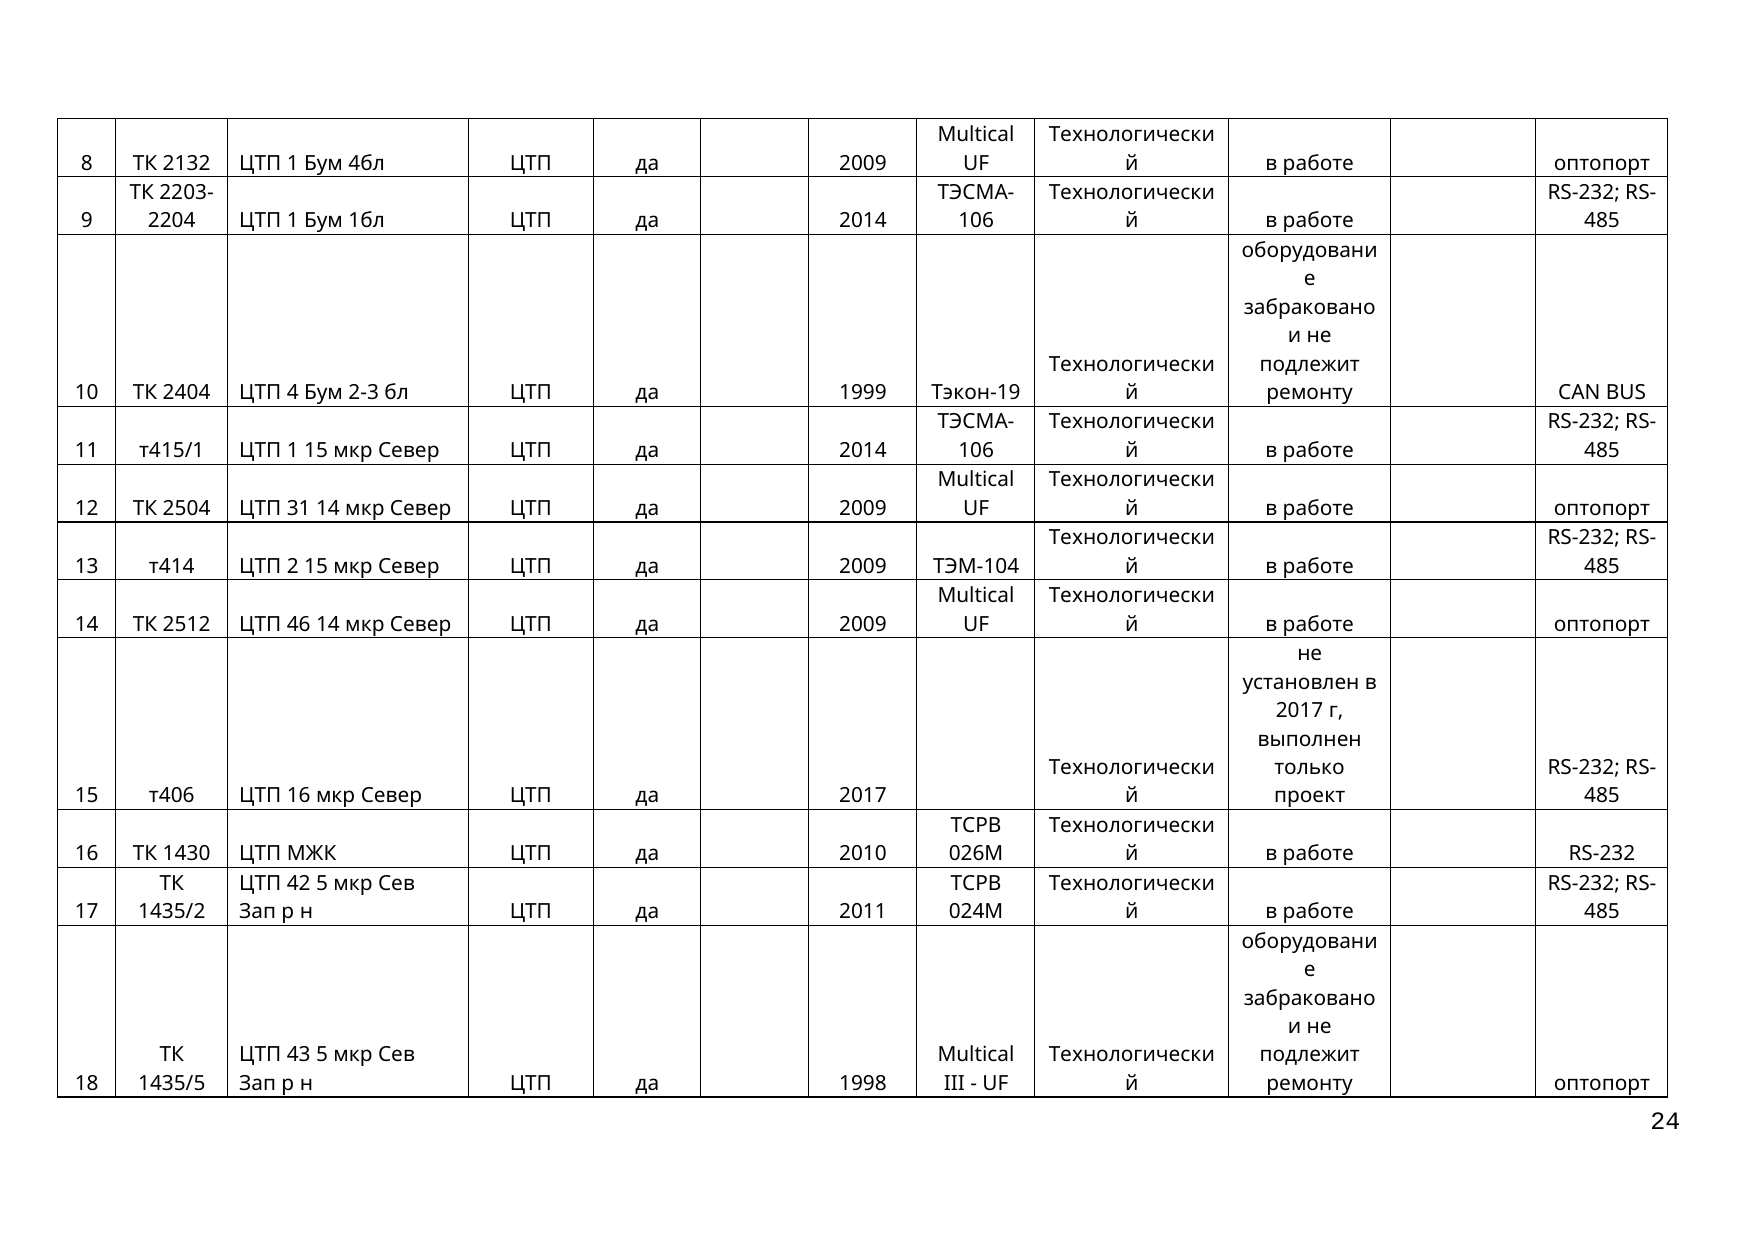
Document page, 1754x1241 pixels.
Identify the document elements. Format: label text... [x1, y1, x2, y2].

table_cell да [594, 119, 700, 176]
table_cell ЦТП [469, 235, 593, 406]
table_cell [1391, 926, 1535, 1096]
table_cell Multical UF [917, 580, 1034, 637]
table_cell оптопорт [1536, 465, 1667, 521]
table_cell оборудование забраковано и не подлежит ремонту [1229, 235, 1390, 406]
table_cell ЦТП МЖК [228, 810, 468, 867]
table_cell ЦТП [469, 638, 593, 809]
table_cell 17 [58, 868, 115, 925]
table_cell [701, 465, 808, 521]
table_cell 1999 [809, 235, 916, 406]
table_cell RS-232; RS-485 [1536, 177, 1667, 234]
table_cell RS-232; RS-485 [1536, 638, 1667, 809]
table_cell [1391, 580, 1535, 637]
table_cell ЦТП [469, 407, 593, 463]
table_cell 2009 [809, 465, 916, 521]
table_cell [701, 523, 808, 579]
table_cell Технологический [1035, 868, 1228, 925]
table_cell 2014 [809, 407, 916, 463]
table_cell оптопорт [1536, 580, 1667, 637]
table_cell Технологический [1035, 407, 1228, 463]
table_cell [701, 119, 808, 176]
table_cell 8 [58, 119, 115, 176]
table_cell оборудование забраковано и не подлежит ремонту [1229, 926, 1390, 1096]
table_cell ЦТП 1 Бум 4бл [228, 119, 468, 176]
table_cell ТК 2132 [116, 119, 227, 176]
table_cell [701, 407, 808, 463]
table_cell Технологический [1035, 926, 1228, 1096]
table_cell [701, 810, 808, 867]
table_cell ЦТП 1 Бум 1бл [228, 177, 468, 234]
table_cell ТСРВ 024М [917, 868, 1034, 925]
table_cell Технологический [1035, 235, 1228, 406]
table_cell [917, 638, 1034, 809]
table_cell [1391, 638, 1535, 809]
table_cell Multical III - UF [917, 926, 1034, 1096]
table_cell ЦТП [469, 926, 593, 1096]
table_cell ЦТП 2 15 мкр Север [228, 523, 468, 579]
table_cell ЦТП [469, 523, 593, 579]
table_cell т406 [116, 638, 227, 809]
table_cell ТК 2504 [116, 465, 227, 521]
table_cell 14 [58, 580, 115, 637]
table_cell ЦТП 46 14 мкр Север [228, 580, 468, 637]
table_cell в работе [1229, 119, 1390, 176]
table_cell RS-232 [1536, 810, 1667, 867]
table_cell ТЭМ-104 [917, 523, 1034, 579]
table_cell ТК 1435/2 [116, 868, 227, 925]
table_cell Технологический [1035, 810, 1228, 867]
table_cell 2014 [809, 177, 916, 234]
table_cell да [594, 523, 700, 579]
table_cell CAN BUS [1536, 235, 1667, 406]
table_cell ЦТП [469, 580, 593, 637]
table_cell да [594, 926, 700, 1096]
table_cell RS-232; RS-485 [1536, 407, 1667, 463]
table_cell в работе [1229, 868, 1390, 925]
table_cell ТК 2512 [116, 580, 227, 637]
table_cell 18 [58, 926, 115, 1096]
table_cell да [594, 580, 700, 637]
table_cell 13 [58, 523, 115, 579]
table_cell [1391, 119, 1535, 176]
table_cell в работе [1229, 465, 1390, 521]
table_cell т415/1 [116, 407, 227, 463]
table_cell в работе [1229, 580, 1390, 637]
table_cell [701, 868, 808, 925]
table_cell ЦТП [469, 465, 593, 521]
table_cell т414 [116, 523, 227, 579]
table_cell да [594, 407, 700, 463]
table_cell [1391, 407, 1535, 463]
table_cell ТК 1435/5 [116, 926, 227, 1096]
table_cell 2011 [809, 868, 916, 925]
table_cell да [594, 810, 700, 867]
table_cell 1998 [809, 926, 916, 1096]
table_cell в работе [1229, 523, 1390, 579]
table_cell 11 [58, 407, 115, 463]
table_cell [1391, 523, 1535, 579]
table_cell ЦТП 31 14 мкр Север [228, 465, 468, 521]
table_cell ТК 2203-2204 [116, 177, 227, 234]
table_cell да [594, 638, 700, 809]
table_cell ЦТП 16 мкр Север [228, 638, 468, 809]
table_cell 2009 [809, 119, 916, 176]
table_cell да [594, 235, 700, 406]
table_cell RS-232; RS-485 [1536, 868, 1667, 925]
table_cell Технологический [1035, 580, 1228, 637]
table_cell 16 [58, 810, 115, 867]
table_cell [1391, 235, 1535, 406]
table_cell 2009 [809, 523, 916, 579]
table_cell в работе [1229, 407, 1390, 463]
table_cell ЦТП 42 5 мкр Сев Зап р н [228, 868, 468, 925]
table_cell ЦТП 43 5 мкр Сев Зап р н [228, 926, 468, 1096]
table_cell ЦТП [469, 119, 593, 176]
table_cell 2017 [809, 638, 916, 809]
table_cell RS-232; RS-485 [1536, 523, 1667, 579]
table_cell [1391, 465, 1535, 521]
table_cell Multical UF [917, 465, 1034, 521]
table_cell да [594, 868, 700, 925]
table_cell [1391, 177, 1535, 234]
table_cell ЦТП [469, 810, 593, 867]
table_cell в работе [1229, 810, 1390, 867]
table_cell оптопорт [1536, 926, 1667, 1096]
table_cell оптопорт [1536, 119, 1667, 176]
table_cell ТСРВ 026М [917, 810, 1034, 867]
table_cell 2010 [809, 810, 916, 867]
table_cell Тэкон-19 [917, 235, 1034, 406]
table_cell да [594, 465, 700, 521]
table_cell Технологический [1035, 465, 1228, 521]
table_cell 9 [58, 177, 115, 234]
table_cell [1391, 810, 1535, 867]
table_cell [701, 177, 808, 234]
table_cell ТЭСМА-106 [917, 407, 1034, 463]
table_cell Технологический [1035, 523, 1228, 579]
table_cell ТК 1430 [116, 810, 227, 867]
table_cell не установлен в 2017 г, выполнен только проект [1229, 638, 1390, 809]
table_cell ТК 2404 [116, 235, 227, 406]
table_cell Технологический [1035, 177, 1228, 234]
table_cell [1391, 868, 1535, 925]
table_cell ТЭСМА-106 [917, 177, 1034, 234]
table_cell ЦТП [469, 177, 593, 234]
table_cell [701, 926, 808, 1096]
table_cell Multical UF [917, 119, 1034, 176]
table_cell 2009 [809, 580, 916, 637]
table_cell да [594, 177, 700, 234]
table_cell [701, 638, 808, 809]
table_cell Технологический [1035, 119, 1228, 176]
table_cell 10 [58, 235, 115, 406]
table_cell Технологический [1035, 638, 1228, 809]
table_cell в работе [1229, 177, 1390, 234]
table_cell ЦТП 1 15 мкр Север [228, 407, 468, 463]
table_cell ЦТП [469, 868, 593, 925]
table_cell ЦТП 4 Бум 2-3 бл [228, 235, 468, 406]
table_cell 15 [58, 638, 115, 809]
table_cell [701, 235, 808, 406]
table_cell 12 [58, 465, 115, 521]
table_cell [701, 580, 808, 637]
